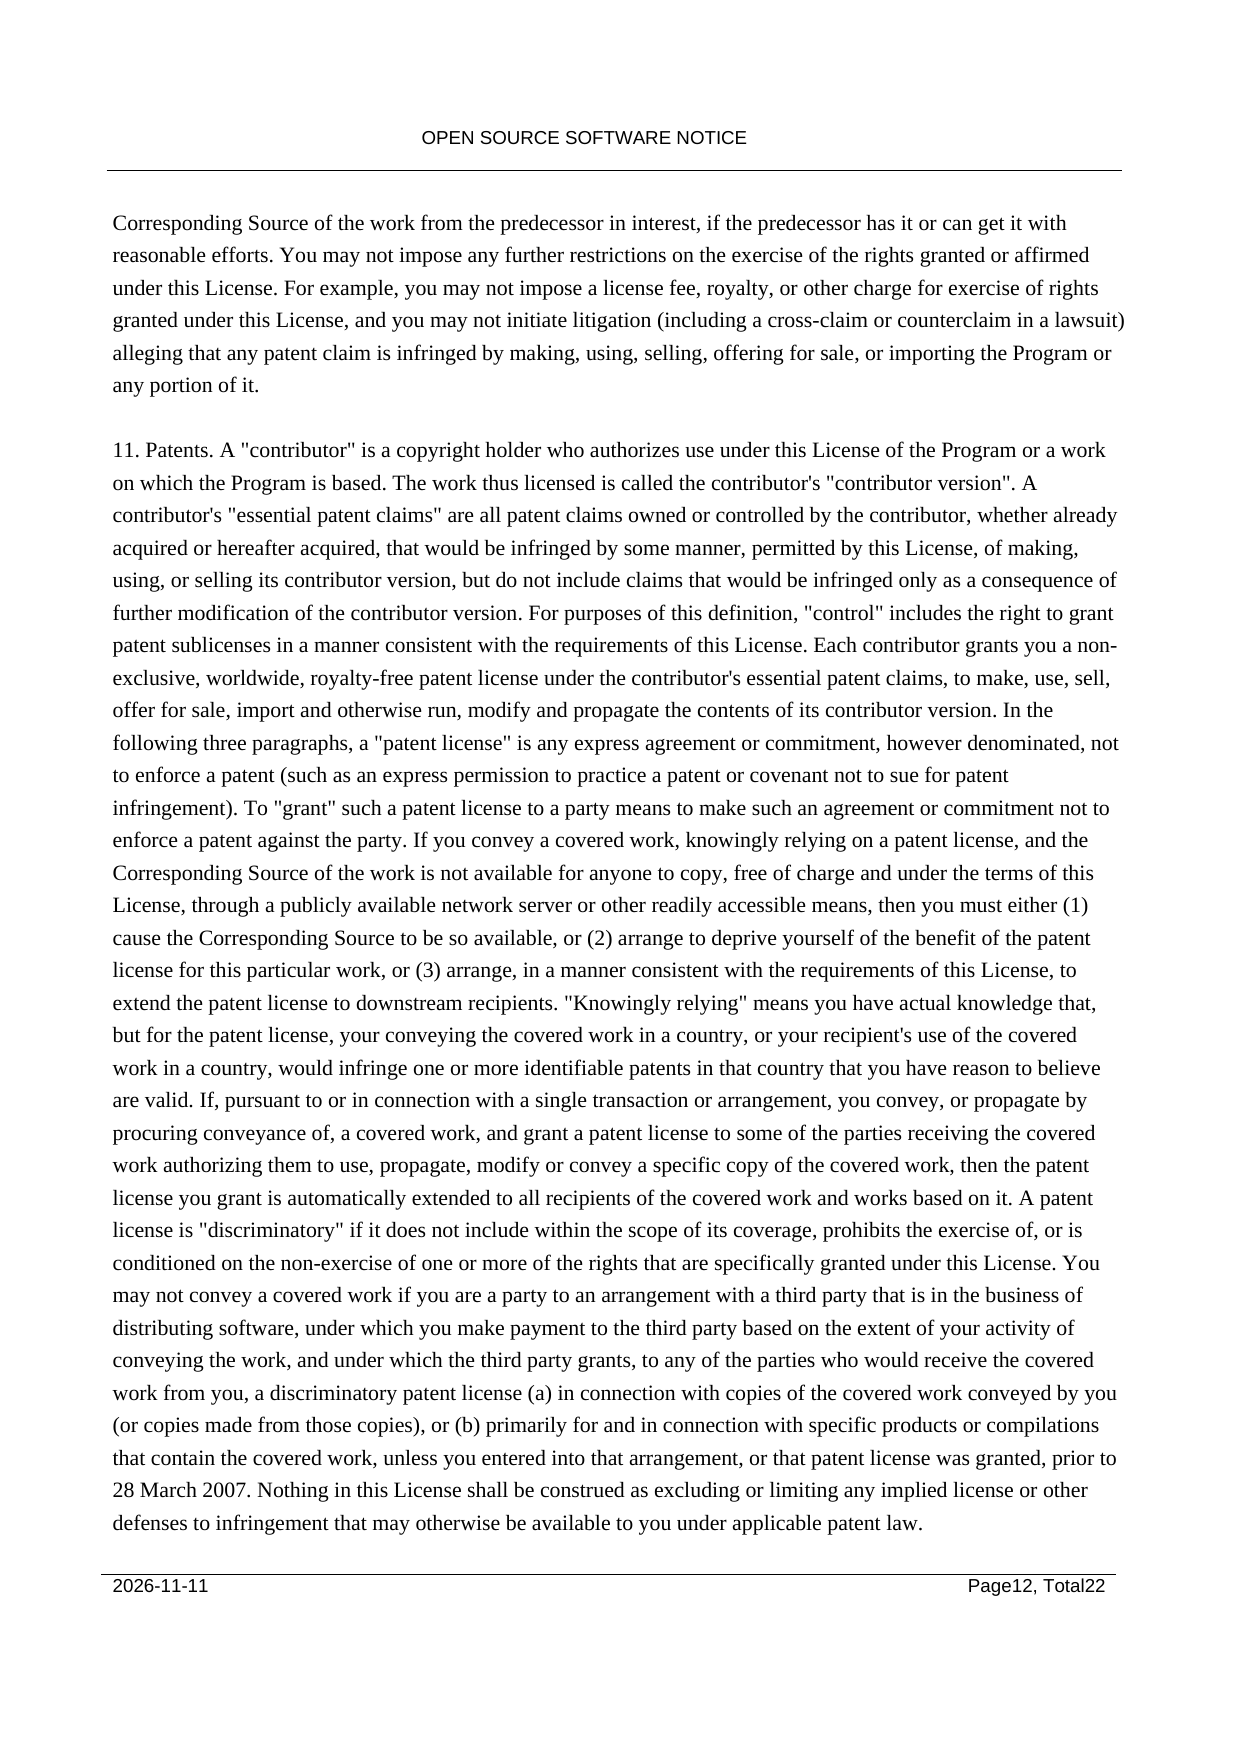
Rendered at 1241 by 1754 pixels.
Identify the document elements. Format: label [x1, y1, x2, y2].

text [112, 206, 1128, 1539]
